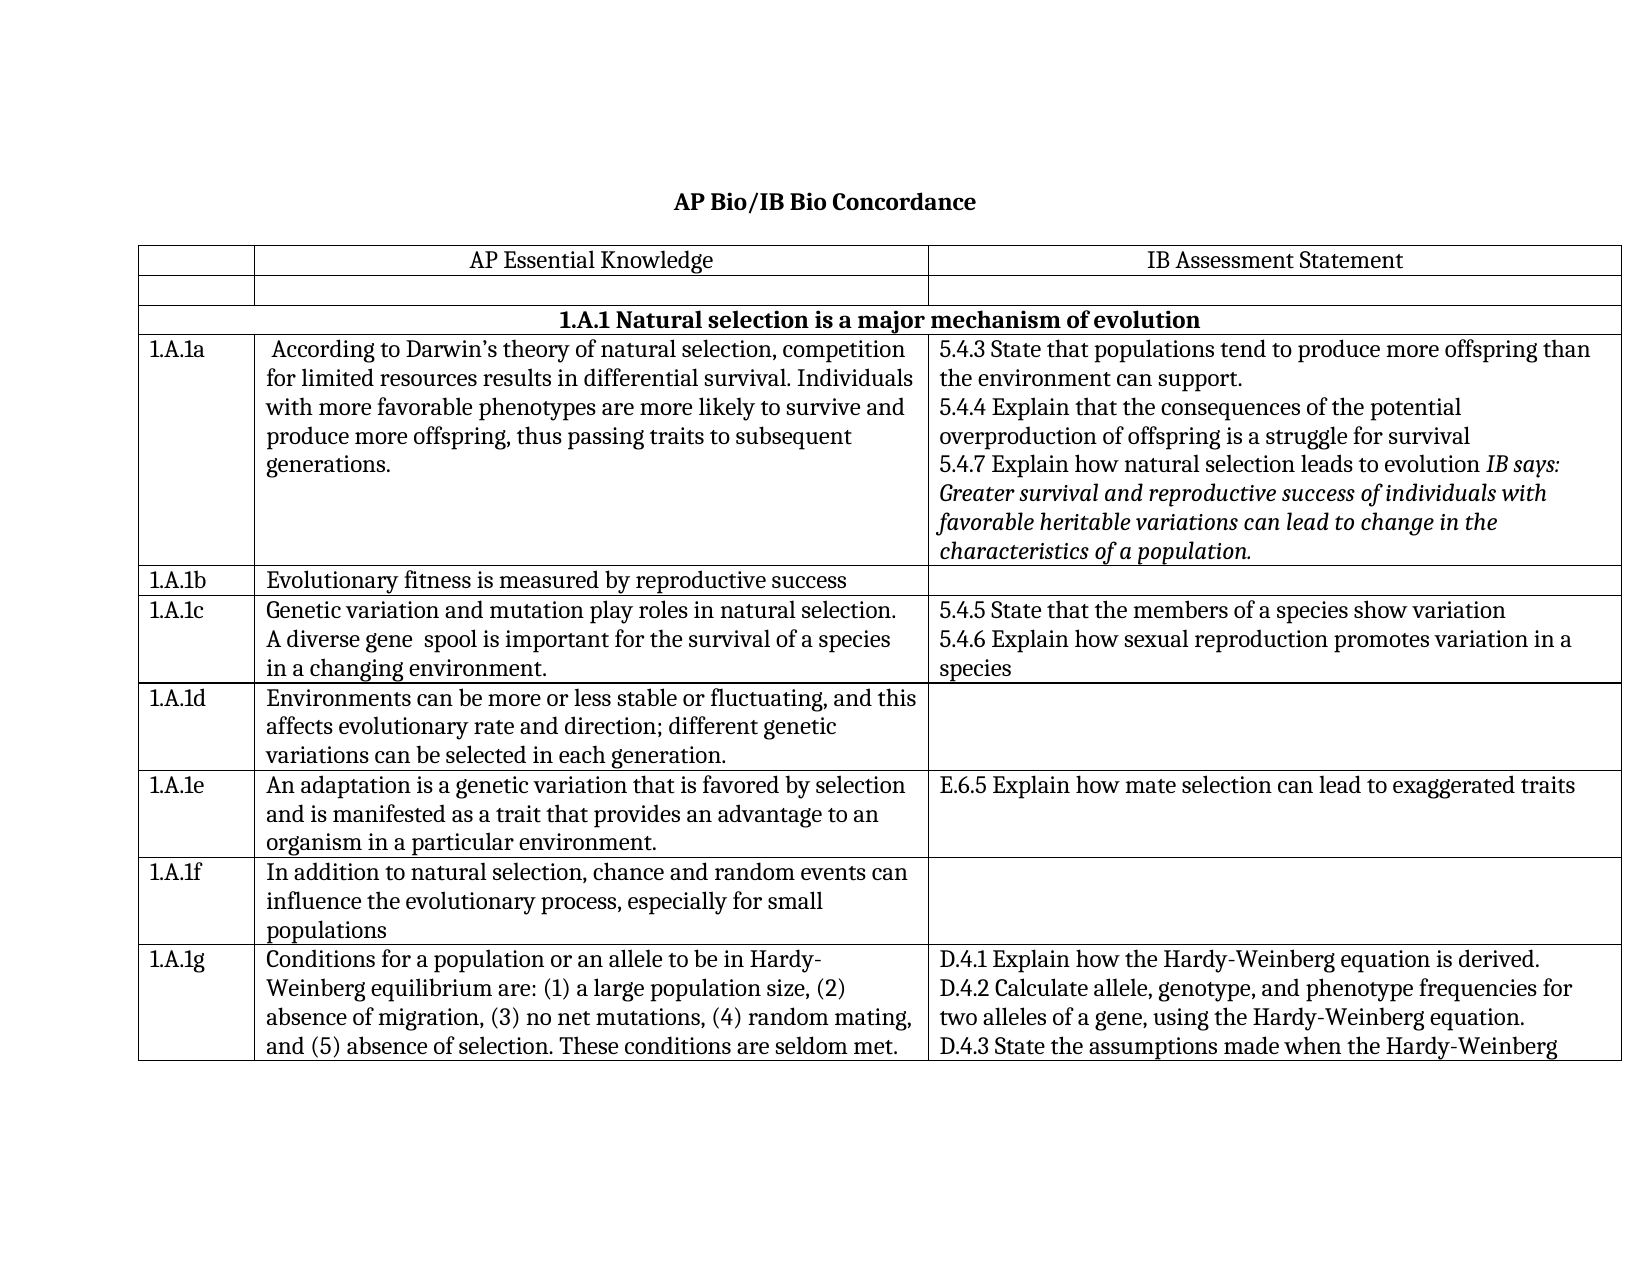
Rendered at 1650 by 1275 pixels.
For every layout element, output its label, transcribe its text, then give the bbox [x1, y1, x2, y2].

table_cell [255, 276, 928, 304]
table_cell Environments can be more or less stable or fluctuating, and this affects evolutionary rate and direction; different genetic variations can be selected in each generation. [255, 684, 928, 770]
table_cell Genetic variation and mutation play roles in natural selection. A diverse gene spool is important for the survival of a species in a changing environment. [255, 596, 928, 682]
table_cell E.6.5 Explain how mate selection can lead to exaggerated traits [929, 771, 1621, 857]
table_cell [929, 858, 1621, 944]
table_cell 1.A.1d [139, 684, 254, 770]
table_cell Evolutionary fitness is measured by reproductive success [255, 566, 928, 595]
table_cell 1.A.1g [139, 945, 254, 1060]
table_cell 1.A.1f [139, 858, 254, 944]
text AP Bio/IB Bio Concordance [150, 187, 1500, 216]
table_cell 1.A.1a [139, 335, 254, 565]
table_cell 1.A.1 Natural selection is a major mechanism of evolution [139, 306, 1621, 334]
table_cell [929, 684, 1621, 770]
table_cell 5.4.5 State that the members of a species show variation 5.4.6 Explain how sexual reproduction promotes variation in a species [929, 596, 1621, 682]
table_header AP Essential Knowledge [255, 246, 928, 275]
table_header [139, 246, 254, 275]
table_cell 5.4.3 State that populations tend to produce more offspring than the environment can support. 5.4.4 Explain that the consequences of the potential overproduction of offspring is a struggle for survival 5.4.7 Explain how natural selection leads to evolution IB says: Greater survival and reproductive success of individuals with favorable heritable variations can lead to change in the characteristics of a population. [929, 335, 1621, 565]
table_cell [139, 276, 254, 304]
table_header IB Assessment Statement [929, 246, 1621, 275]
table_cell In addition to natural selection, chance and random events can influence the evolutionary process, especially for small populations [255, 858, 928, 944]
table_cell According to Darwin’s theory of natural selection, competition for limited resources results in differential survival. Individuals with more favorable phenotypes are more likely to survive and produce more offspring, thus passing traits to subsequent generations. [255, 335, 928, 565]
table_cell [929, 276, 1621, 304]
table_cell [929, 945, 1621, 1060]
table_cell 1.A.1c [139, 596, 254, 682]
table_cell [929, 566, 1621, 595]
table_cell An adaptation is a genetic variation that is favored by selection and is manifested as a trait that provides an advantage to an organism in a particular environment. [255, 771, 928, 857]
table_cell 1.A.1e [139, 771, 254, 857]
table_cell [255, 945, 928, 1060]
table_cell 1.A.1b [139, 566, 254, 595]
